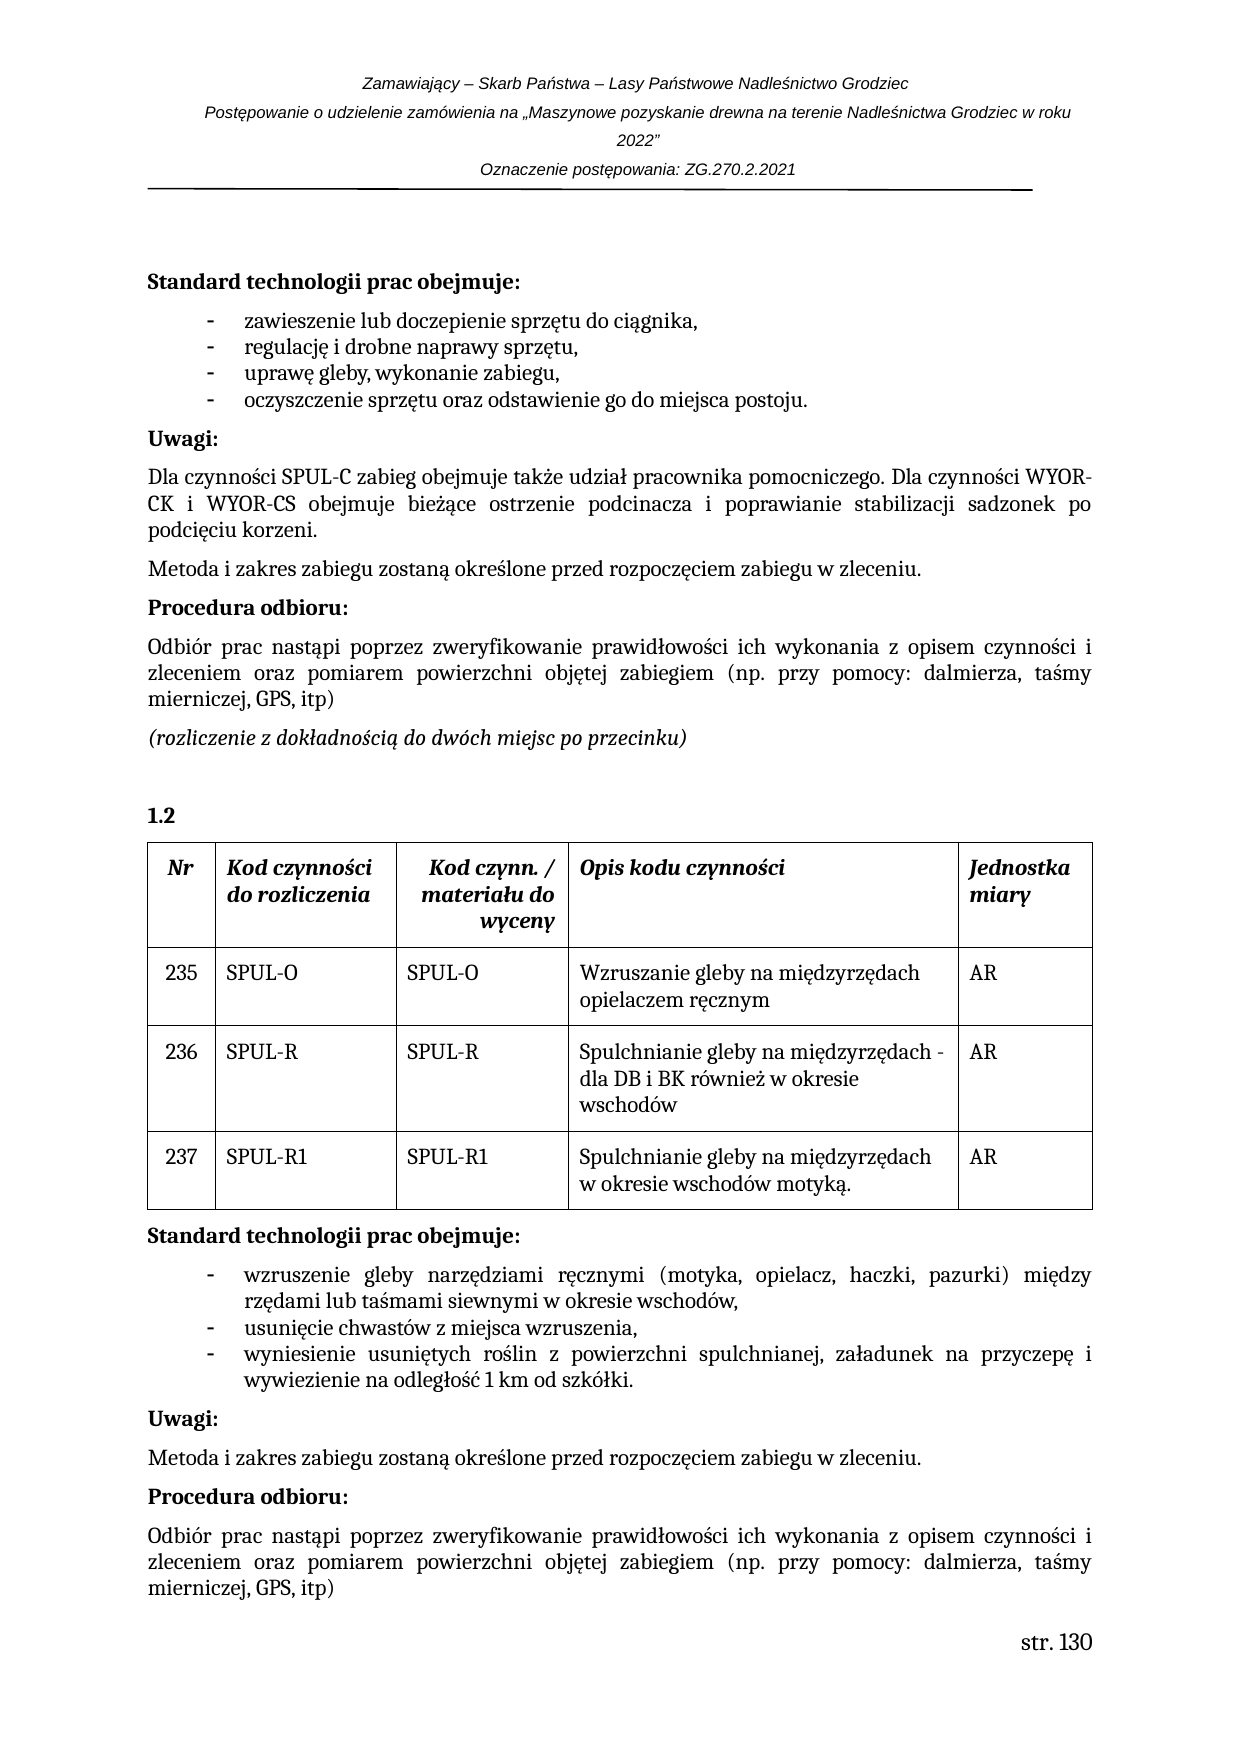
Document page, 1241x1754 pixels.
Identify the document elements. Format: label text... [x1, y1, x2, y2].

text Odbiór prac nastąpi poprzez zweryfikowanie prawidłowości ich wykonania z opisem czynności i zleceniem oraz pomiarem powierzchni objętej zabiegiem (np. przy pomocy: dalmierza, taśmy mierniczej, GPS, itp) [148, 1522, 1093, 1602]
list wzruszenie gleby narzędziami ręcznymi (motyka, opielacz, haczki, pazurki) między rzędami lub taśmami siewnymi w okresie wschodów, [207, 1262, 1093, 1314]
list regulację i drobne naprawy sprzętu, [207, 334, 1093, 360]
text Procedura odbioru: [148, 594, 1093, 621]
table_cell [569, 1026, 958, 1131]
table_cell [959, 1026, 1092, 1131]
list zawieszenie lub doczepienie sprzętu do ciągnika, [207, 307, 1093, 334]
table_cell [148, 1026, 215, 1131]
text Standard technologii prac obejmuje: [148, 268, 1093, 295]
list uprawę gleby, wykonanie zabiegu, [207, 360, 1093, 386]
text (rozliczenie z dokładnością do dwóch miejsc po przecinku) [148, 725, 1093, 751]
list wyniesienie usuniętych roślin z powierzchni spulchnianej, załadunek na przyczepę i wywiezienie na odległość 1 km od szkółki. [207, 1341, 1093, 1393]
text Uwagi: [148, 1406, 1093, 1432]
list oczyszczenie sprzętu oraz odstawienie go do miejsca postoju. [207, 386, 1093, 413]
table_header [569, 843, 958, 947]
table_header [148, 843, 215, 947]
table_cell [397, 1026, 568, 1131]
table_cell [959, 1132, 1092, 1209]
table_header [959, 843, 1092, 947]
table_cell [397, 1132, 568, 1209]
list usunięcie chwastów z miejsca wzruszenia, [207, 1314, 1093, 1341]
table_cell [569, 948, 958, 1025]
text Odbiór prac nastąpi poprzez zweryfikowanie prawidłowości ich wykonania z opisem czynności i zleceniem oraz pomiarem powierzchni objętej zabiegiem (np. przy pomocy: dalmierza, taśmy mierniczej, GPS, itp) [148, 633, 1093, 712]
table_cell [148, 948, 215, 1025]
text Metoda i zakres zabiegu zostaną określone przed rozpoczęciem zabiegu w zleceniu. [148, 1445, 1093, 1471]
text Dla czynności SPUL-C zabieg obejmuje także udział pracownika pomocniczego. Dla czynności WYOR-CK i WYOR-CS obejmuje bieżące ostrzenie podcinacza i poprawianie stabilizacji sadzonek po podcięciu korzeni. [148, 464, 1093, 543]
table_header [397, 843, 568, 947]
text Procedura odbioru: [148, 1484, 1093, 1510]
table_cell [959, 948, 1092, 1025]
text Uwagi: [148, 425, 1093, 452]
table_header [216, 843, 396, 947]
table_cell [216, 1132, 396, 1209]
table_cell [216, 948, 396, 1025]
text Metoda i zakres zabiegu zostaną określone przed rozpoczęciem zabiegu w zleceniu. [148, 556, 1093, 582]
text Standard technologii prac obejmuje: [148, 1223, 1093, 1249]
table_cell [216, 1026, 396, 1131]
text 1.2 [148, 803, 1093, 829]
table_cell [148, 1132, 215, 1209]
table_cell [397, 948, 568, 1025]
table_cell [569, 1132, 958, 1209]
